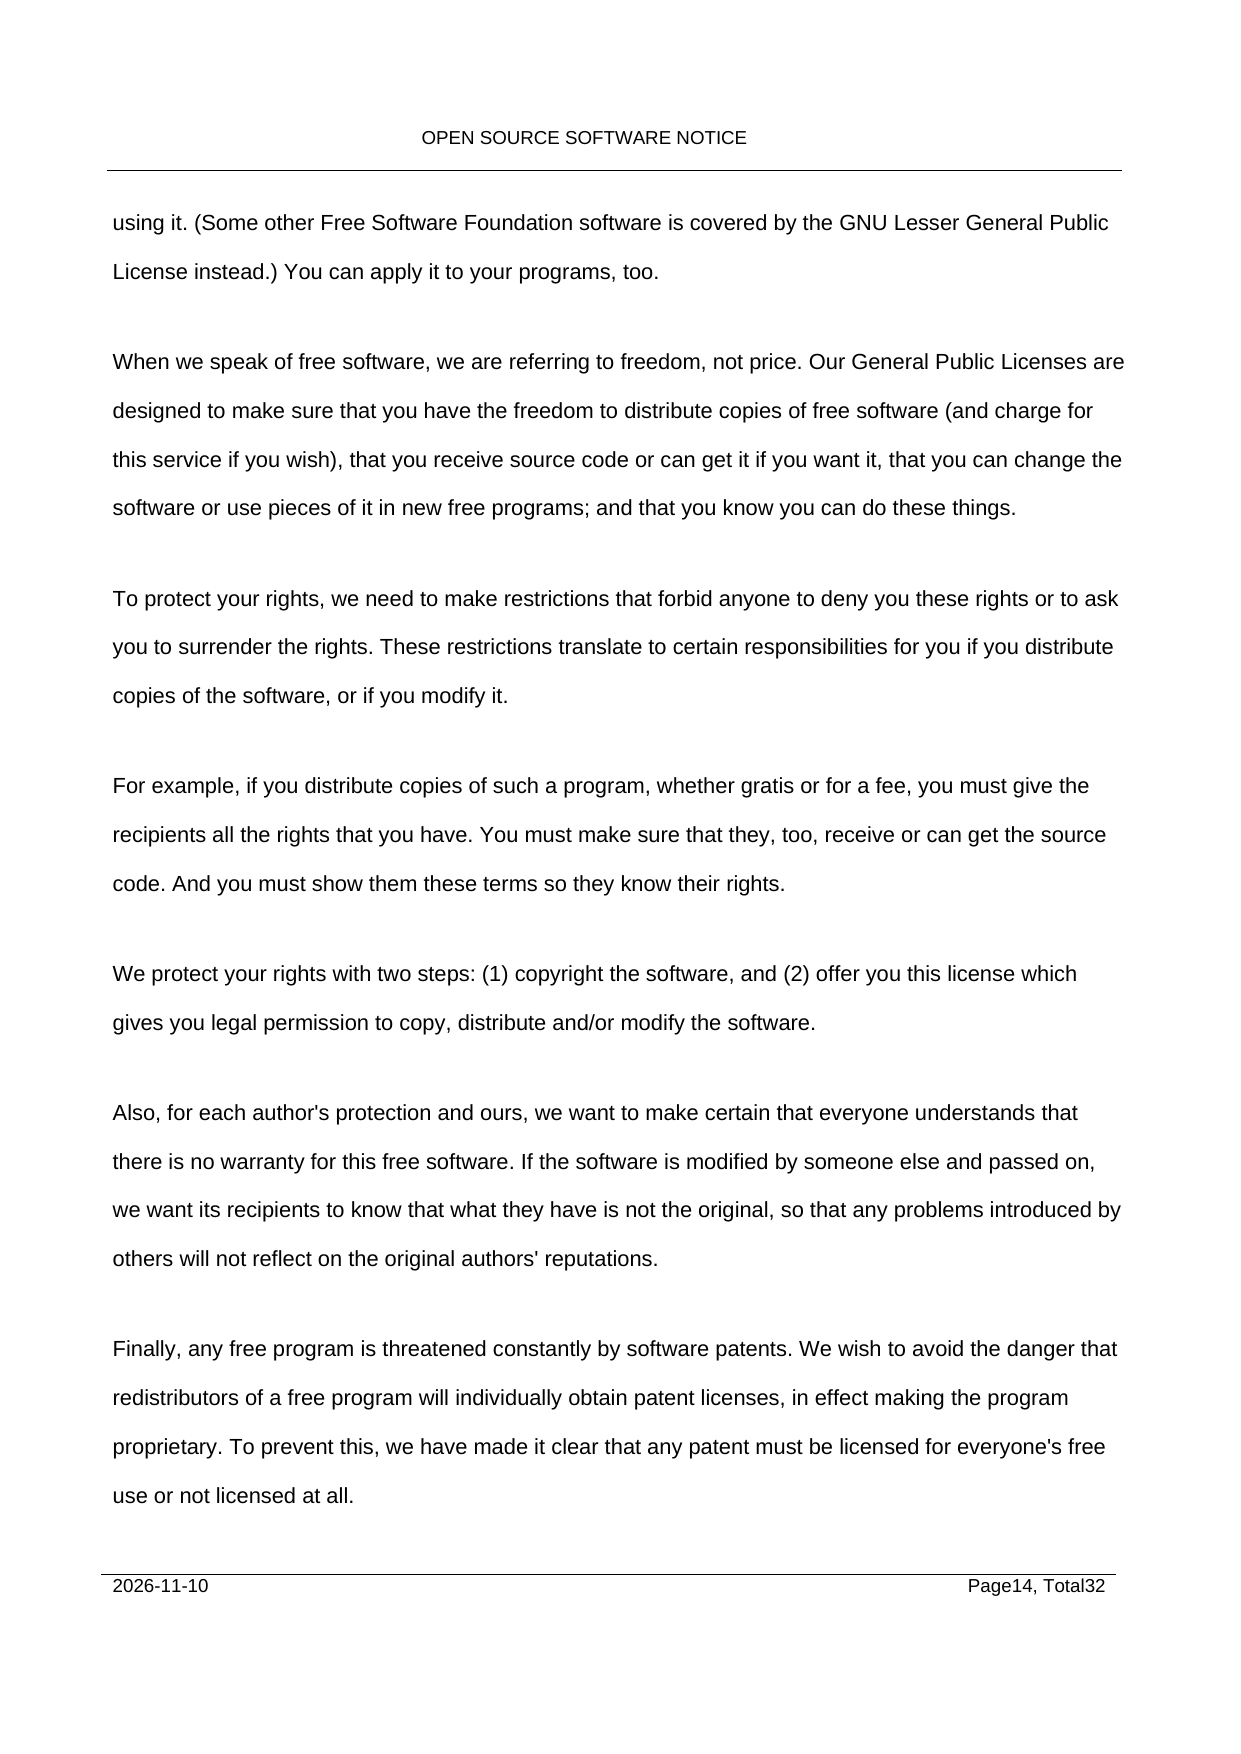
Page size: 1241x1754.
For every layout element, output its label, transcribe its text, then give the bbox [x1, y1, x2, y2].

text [112, 206, 1128, 288]
text To protect your rights, we need to make restrictions that forbid anyone to deny you these rights or to ask you to surrender the rights. These restrictions translate to certain responsibilities for you if you distribute copies of the software, or if you modify it. [112, 582, 1128, 712]
text We protect your rights with two steps: (1) copyright the software, and (2) offer you this license which gives you legal permission to copy, distribute and/or modify the software. [112, 957, 1128, 1038]
text When we speak of free software, we are referring to freedom, not price. Our General Public Licenses are designed to make sure that you have the freedom to distribute copies of free software (and charge for this service if you wish), that you receive source code or can get it if you want it, that you can change the software or use pieces of it in new free programs; and that you know you can do these things. [112, 345, 1128, 524]
text Also, for each author's protection and ours, we want to make certain that everyone understands that there is no warranty for this free software. If the software is modified by someone else and passed on, we want its recipients to know that what they have is not the original, so that any problems introduced by others will not reflect on the original authors' reputations. [112, 1096, 1128, 1275]
text For example, if you distribute copies of such a program, whether gratis or for a fee, you must give the recipients all the rights that you have. You must make sure that they, too, receive or can get the source code. And you must show them these terms so they know their rights. [112, 769, 1128, 899]
text Finally, any free program is threatened constantly by software patents. We wish to avoid the danger that redistributors of a free program will individually obtain patent licenses, in effect making the program proprietary. To prevent this, we have made it clear that any patent must be licensed for everyone's free use or not licensed at all. [112, 1333, 1128, 1511]
